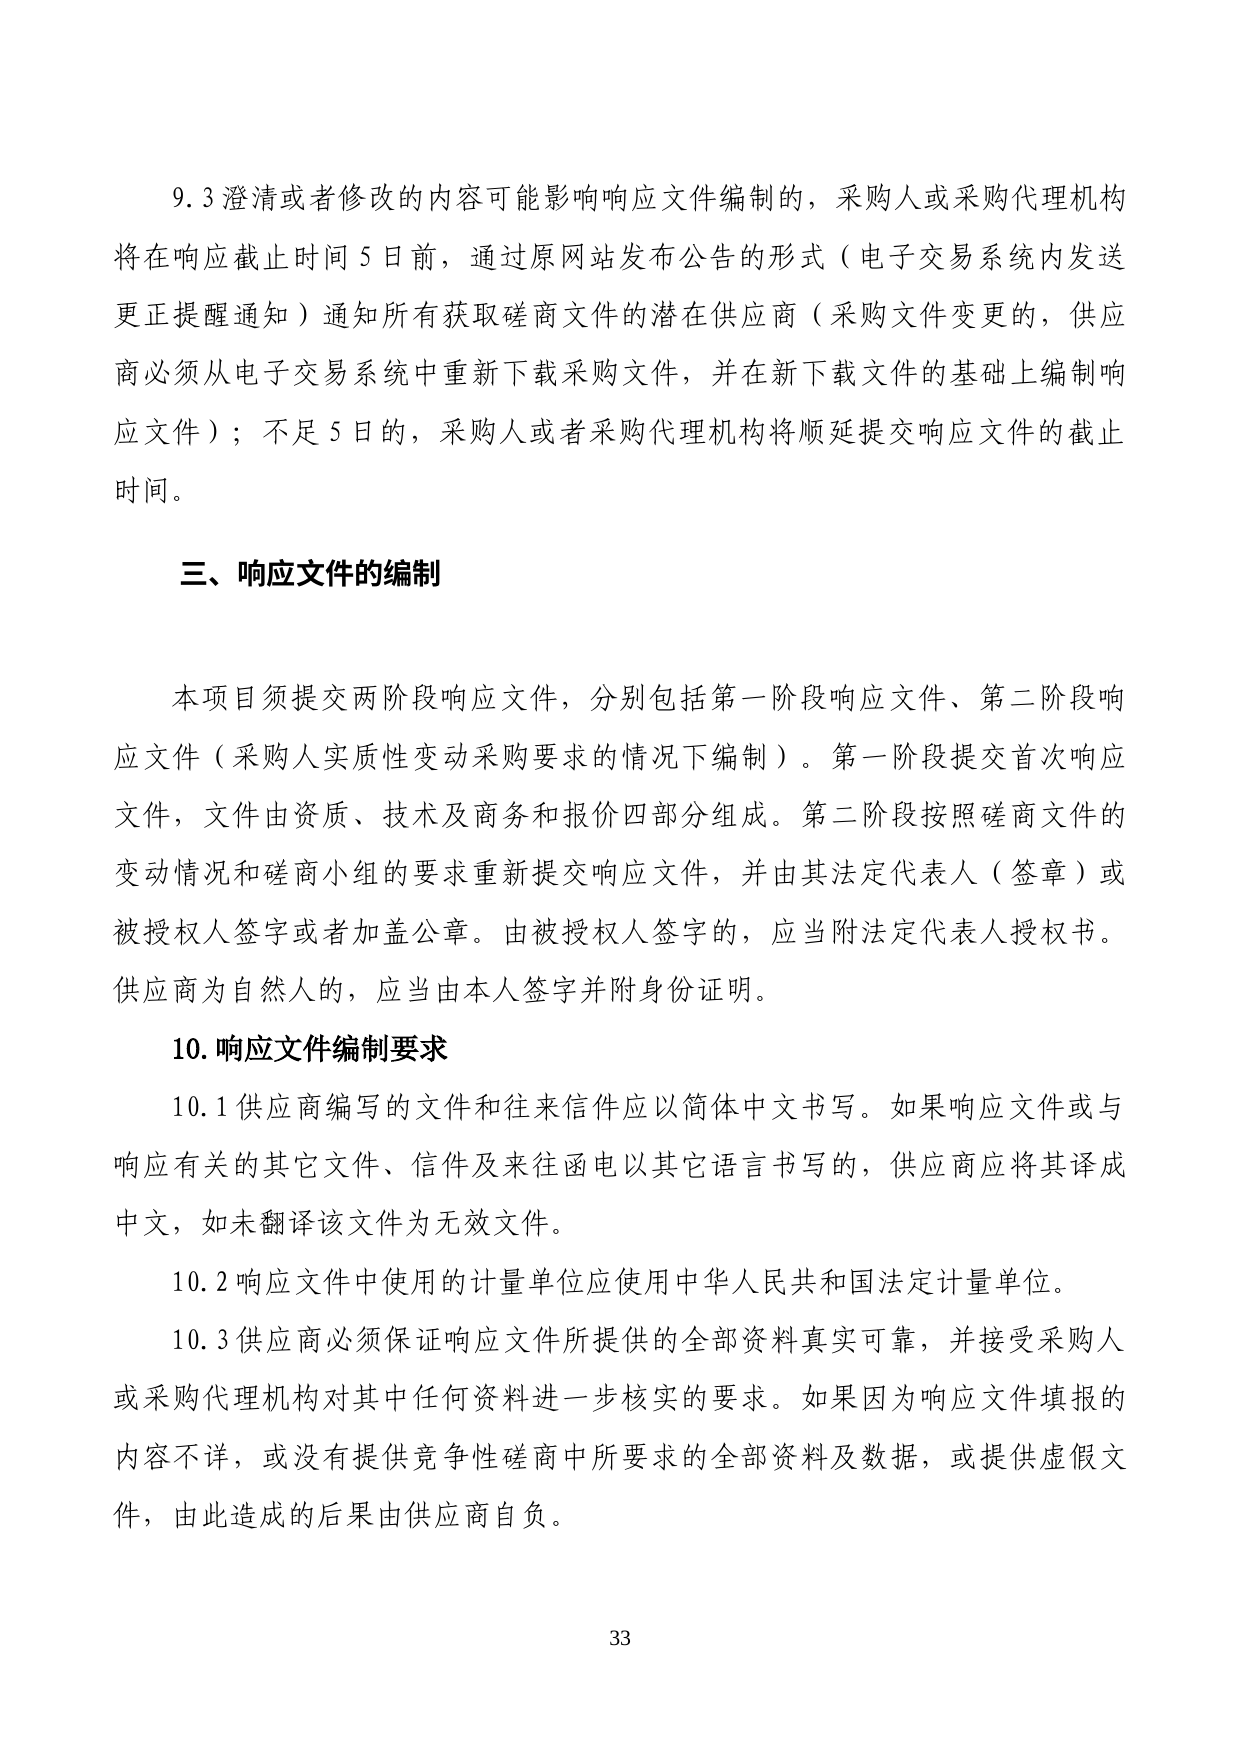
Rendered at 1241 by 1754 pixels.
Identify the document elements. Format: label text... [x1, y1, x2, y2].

subtitle 三、响应文件的编制 [112, 539, 1128, 604]
text 10.2响应文件中使用的计量单位应使用中华人民共和国法定计量单位。 [112, 1245, 1128, 1304]
text 10.3供应商必须保证响应文件所提供的全部资料真实可靠，并接受采购人或采购代理机构对其中任何资料进一步核实的要求。如果因为响应文件填报的内容不详，或没有提供竞争性磋商中所要求的全部资料及数据，或提供虚假文件，由此造成的后果由供应商自负。 [112, 1304, 1128, 1537]
text 本项目须提交两阶段响应文件，分别包括第一阶段响应文件、第二阶段响应文件（采购人实质性变动采购要求的情况下编制）。第一阶段提交首次响应文件，文件由资质、技术及商务和报价四部分组成。第二阶段按照磋商文件的变动情况和磋商小组的要求重新提交响应文件，并由其法定代表人（签章）或被授权人签字或者加盖公章。由被授权人签字的，应当附法定代表人授权书。供应商为自然人的，应当由本人签字并附身份证明。 [112, 662, 1128, 1012]
text 10.1供应商编写的文件和往来信件应以简体中文书写。如果响应文件或与响应有关的其它文件、信件及来往函电以其它语言书写的，供应商应将其译成中文，如未翻译该文件为无效文件。 [112, 1070, 1128, 1245]
text 9.3澄清或者修改的内容可能影响响应文件编制的，采购人或采购代理机构将在响应截止时间5日前，通过原网站发布公告的形式（电子交易系统内发送更正提醒通知）通知所有获取磋商文件的潜在供应商（采购文件变更的，供应商必须从电子交易系统中重新下载采购文件，并在新下载文件的基础上编制响应文件）；不足5日的，采购人或者采购代理机构将顺延提交响应文件的截止时间。 [112, 162, 1128, 512]
text 10.响应文件编制要求 [112, 1012, 1128, 1070]
